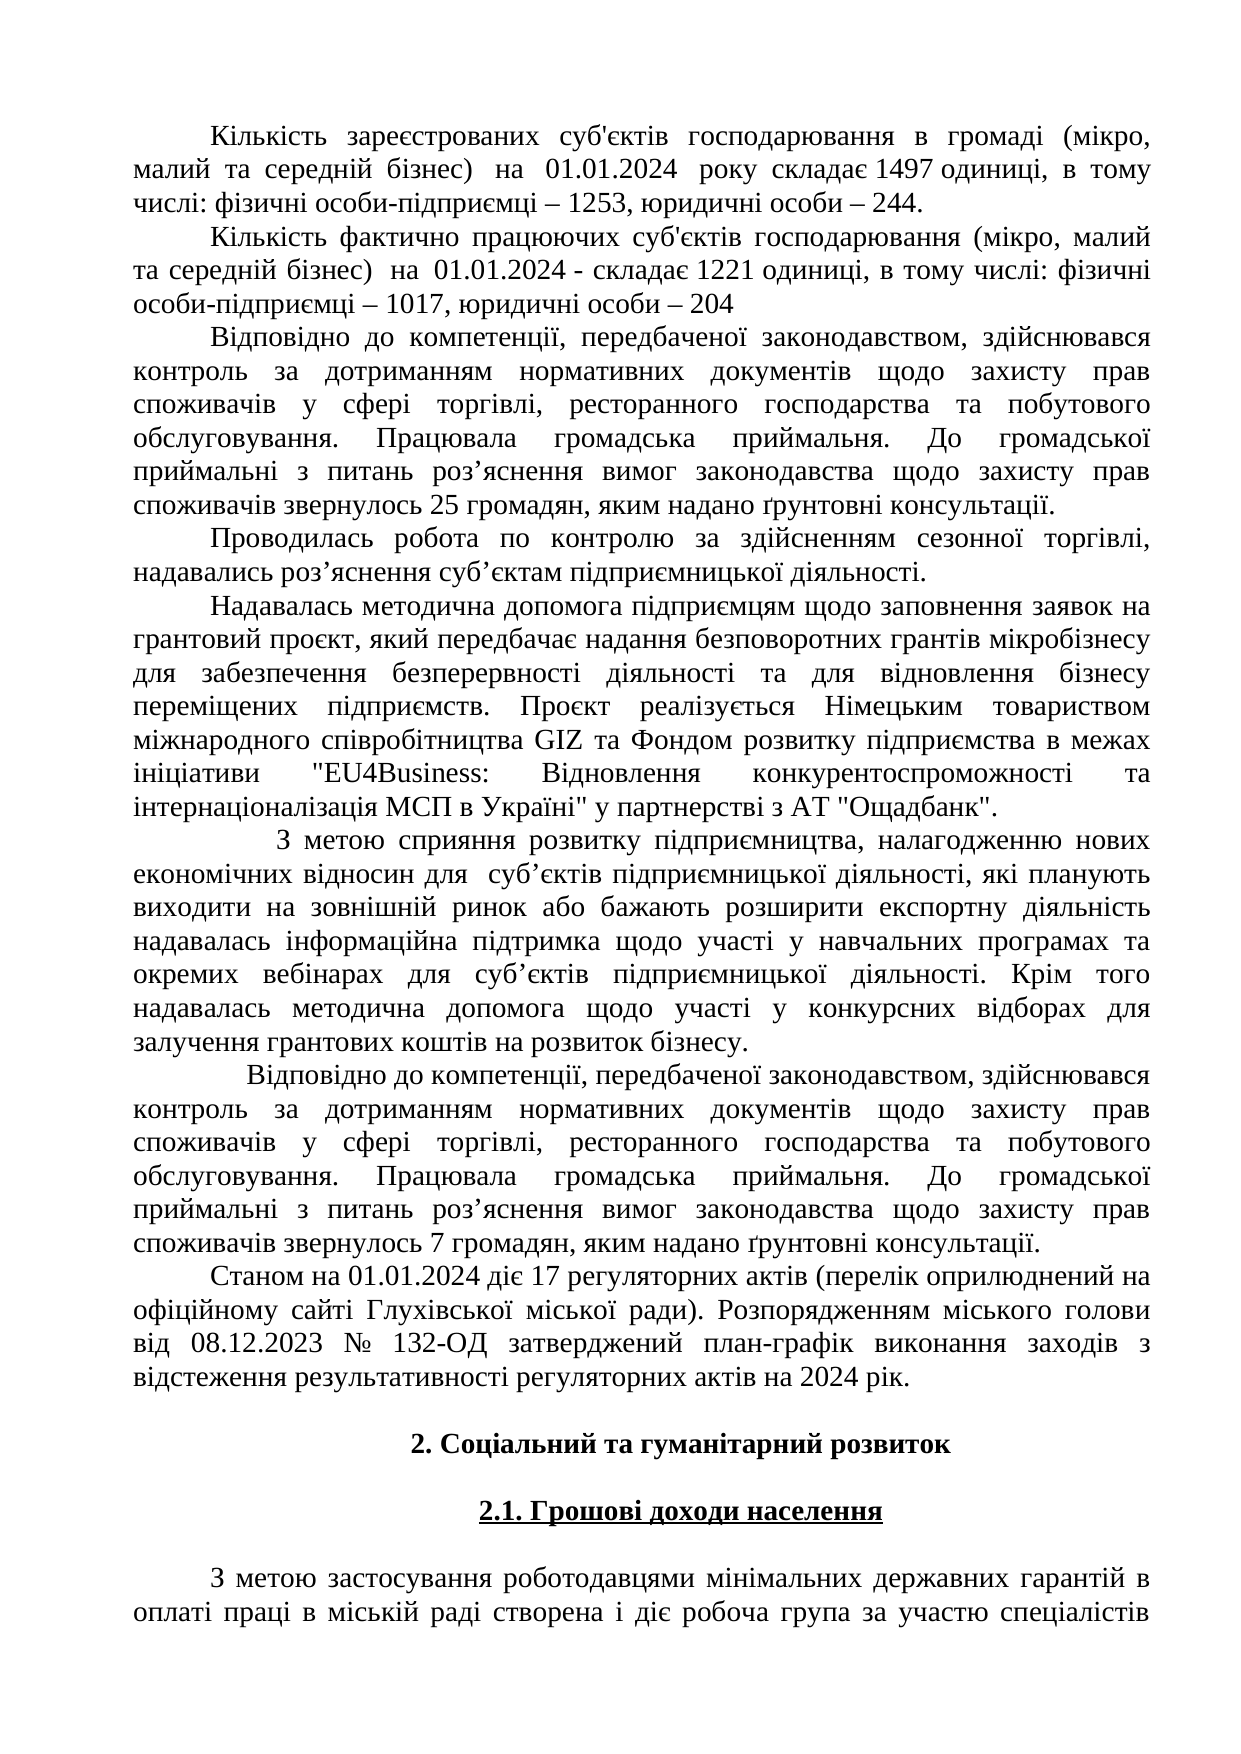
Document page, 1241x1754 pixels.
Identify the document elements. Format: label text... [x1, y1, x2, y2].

text Відповідно до компетенції, передбаченої законодавством, здійснювався контроль за дотриманням нормативних документів щодо захисту прав споживачів у сфері торгівлі, ресторанного господарства та побутового обслуговування. Працювала громадська приймальня. До громадської приймальні з питань роз’яснення вимог законодавства щодо захисту прав споживачів звернулось 7 громадян, яким надано ґрунтовні консультації. [133, 1057, 1152, 1258]
text 2.1. Грошові доходи населення [133, 1493, 1152, 1527]
text Відповідно до компетенції, передбаченої законодавством, здійснювався контроль за дотриманням нормативних документів щодо захисту прав споживачів у сфері торгівлі, ресторанного господарства та побутового обслуговування. Працювала громадська приймальня. До громадської приймальні з питань роз’яснення вимог законодавства щодо захисту прав споживачів звернулось 25 громадян, яким надано ґрунтовні консультації. [133, 319, 1152, 521]
text Надавалась методична допомога підприємцям щодо заповнення заявок на грантовий проєкт, який передбачає надання безповоротних грантів мікробізнесу для забезпечення безперервності діяльності та для відновлення бізнесу переміщених підприємств. Проєкт реалізується Німецьким товариством міжнародного співробітництва GIZ та Фондом розвитку підприємства в межах ініціативи "EU4Business: Відновлення конкурентоспроможності та інтернаціоналізація МСП в Україні" у партнерстві з АТ "Ощадбанк". [133, 588, 1152, 822]
text Станом на 01.01.2024 діє 17 регуляторних актів (перелік оприлюднений на офіційному сайті Глухівської міської ради). Розпорядженням міського голови від 08.12.2023 № 132-ОД затверджений план-графік виконання заходів з відстеження результативності регуляторних актів на 2024 рік. [133, 1258, 1152, 1393]
text Кількість фактично працюючих суб'єктів господарювання (мікро, малий та середній бізнес) на 01.01.2024 - складає 1221 одиниці, в тому числі: фізичні особи-підприємці – 1017, юридичні особи – 204 [133, 219, 1152, 319]
text Кількість зареєстрованих суб'єктів господарювання в громаді (мікро, малий та середній бізнес) на 01.01.2024 року складає 1497 одиниці, в тому числі: фізичні особи-підприємці – 1253, юридичні особи – 244. [133, 118, 1152, 219]
text Проводилась робота по контролю за здійсненням сезонної торгівлі, надавались роз’яснення суб’єктам підприємницької діяльності. [133, 521, 1152, 588]
text 2. Соціальний та гуманітарний розвиток [133, 1426, 1152, 1460]
text З метою сприяння розвитку підприємництва, налагодженню нових економічних відносин для суб’єктів підприємницької діяльності, які планують виходити на зовнішній ринок або бажають розширити експортну діяльність надавалась інформаційна підтримка щодо участі у навчальних програмах та окремих вебінарах для суб’єктів підприємницької діяльності. Крім того надавалась методична допомога щодо участі у конкурсних відборах для залучення грантових коштів на розвиток бізнесу. [133, 822, 1152, 1057]
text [133, 1560, 1152, 1627]
